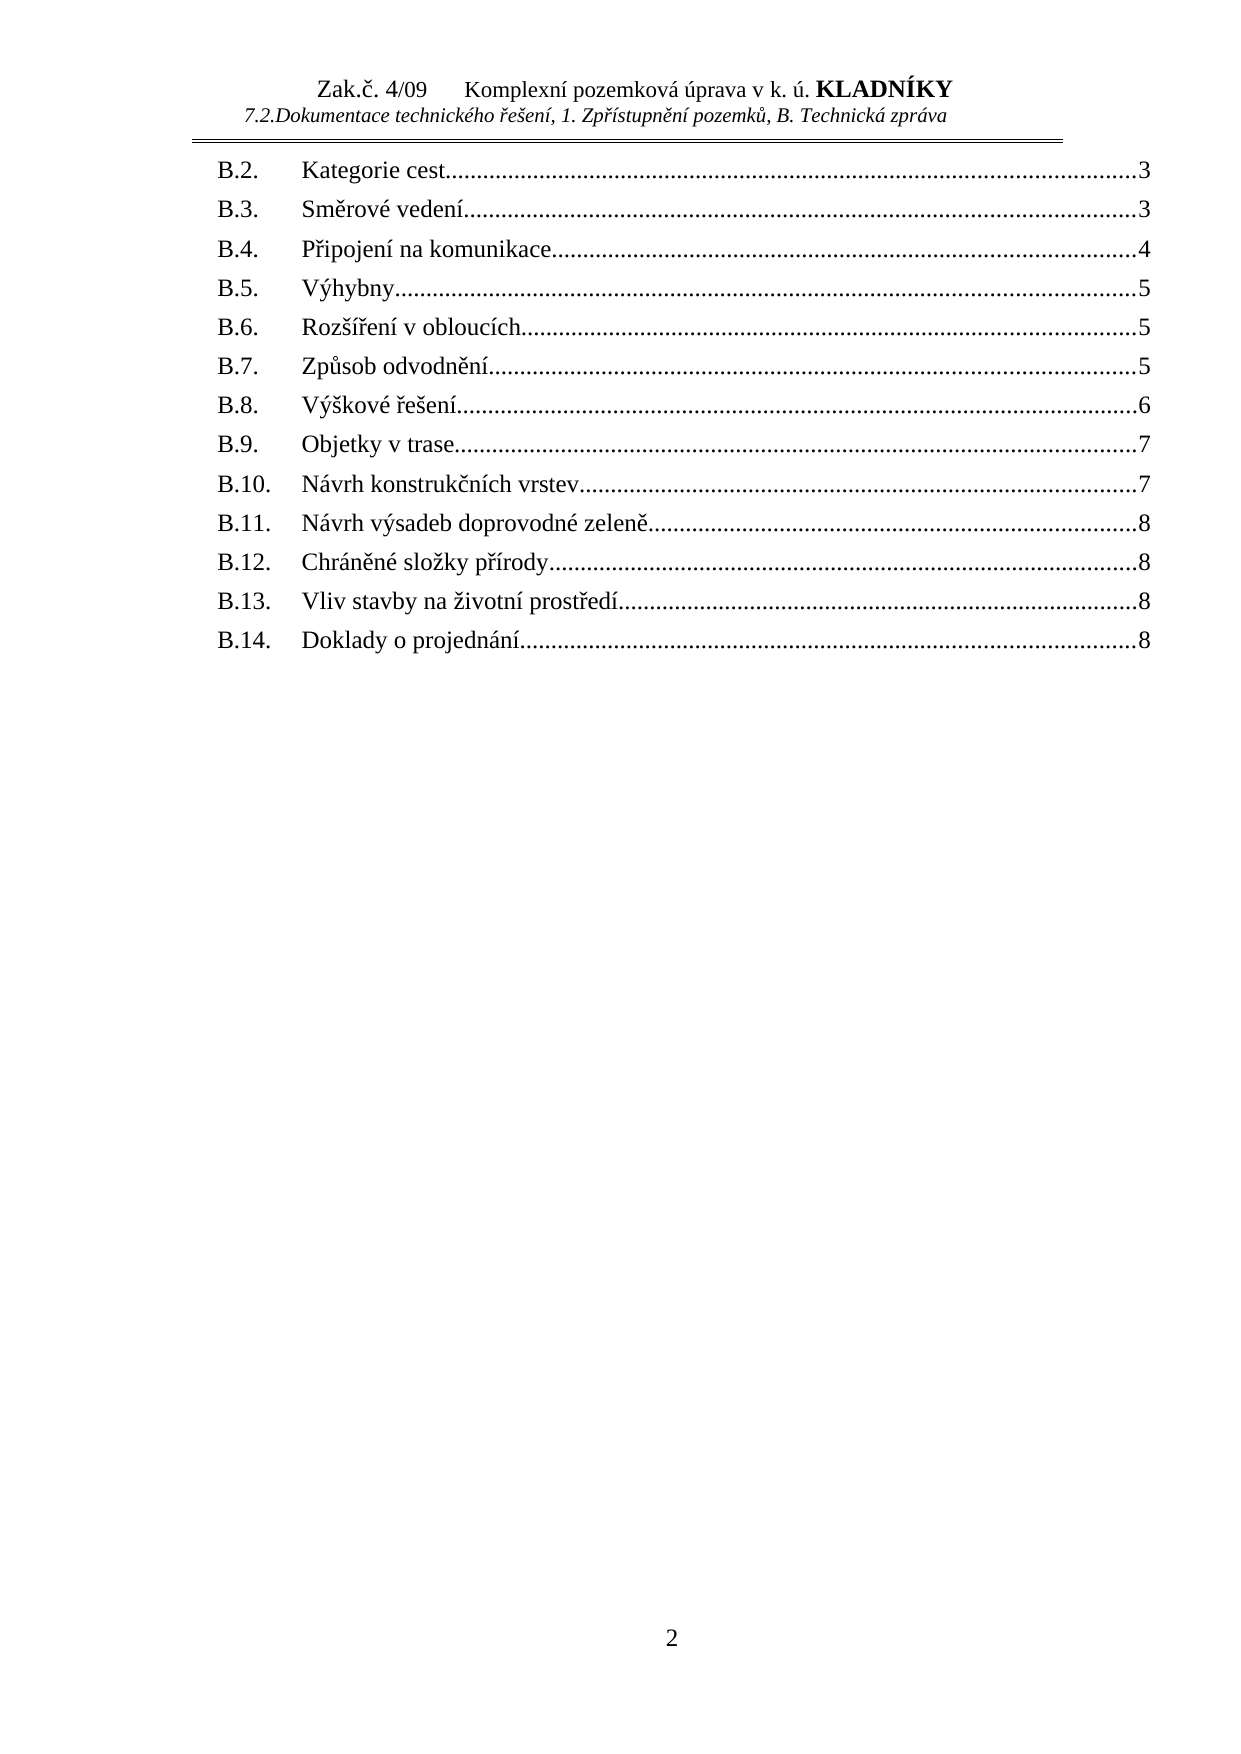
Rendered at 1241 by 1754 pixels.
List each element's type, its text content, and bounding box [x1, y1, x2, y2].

text B.12. Chráněné složky přírody 8 [143, 547, 1152, 576]
text B.2. Kategorie cest 3 [143, 155, 1152, 184]
text B.3. Směrové vedení 3 [143, 194, 1152, 223]
text B.4. Připojení na komunikace 4 [143, 234, 1152, 262]
text B.10. Návrh konstrukčních vrstev 7 [143, 469, 1152, 497]
text B.7. Způsob odvodnění 5 [143, 351, 1152, 380]
text B.6. Rozšíření v obloucích 5 [143, 312, 1152, 341]
text B.11. Návrh výsadeb doprovodné zeleně 8 [143, 508, 1152, 537]
text B.5. Výhybny 5 [143, 273, 1152, 302]
text B.14. Doklady o projednání 8 [143, 625, 1152, 654]
text B.9. Objetky v trase 7 [143, 429, 1152, 458]
text B.13. Vliv stavby na životní prostředí 8 [143, 586, 1152, 615]
text B.8. Výškové řešení 6 [143, 390, 1152, 419]
